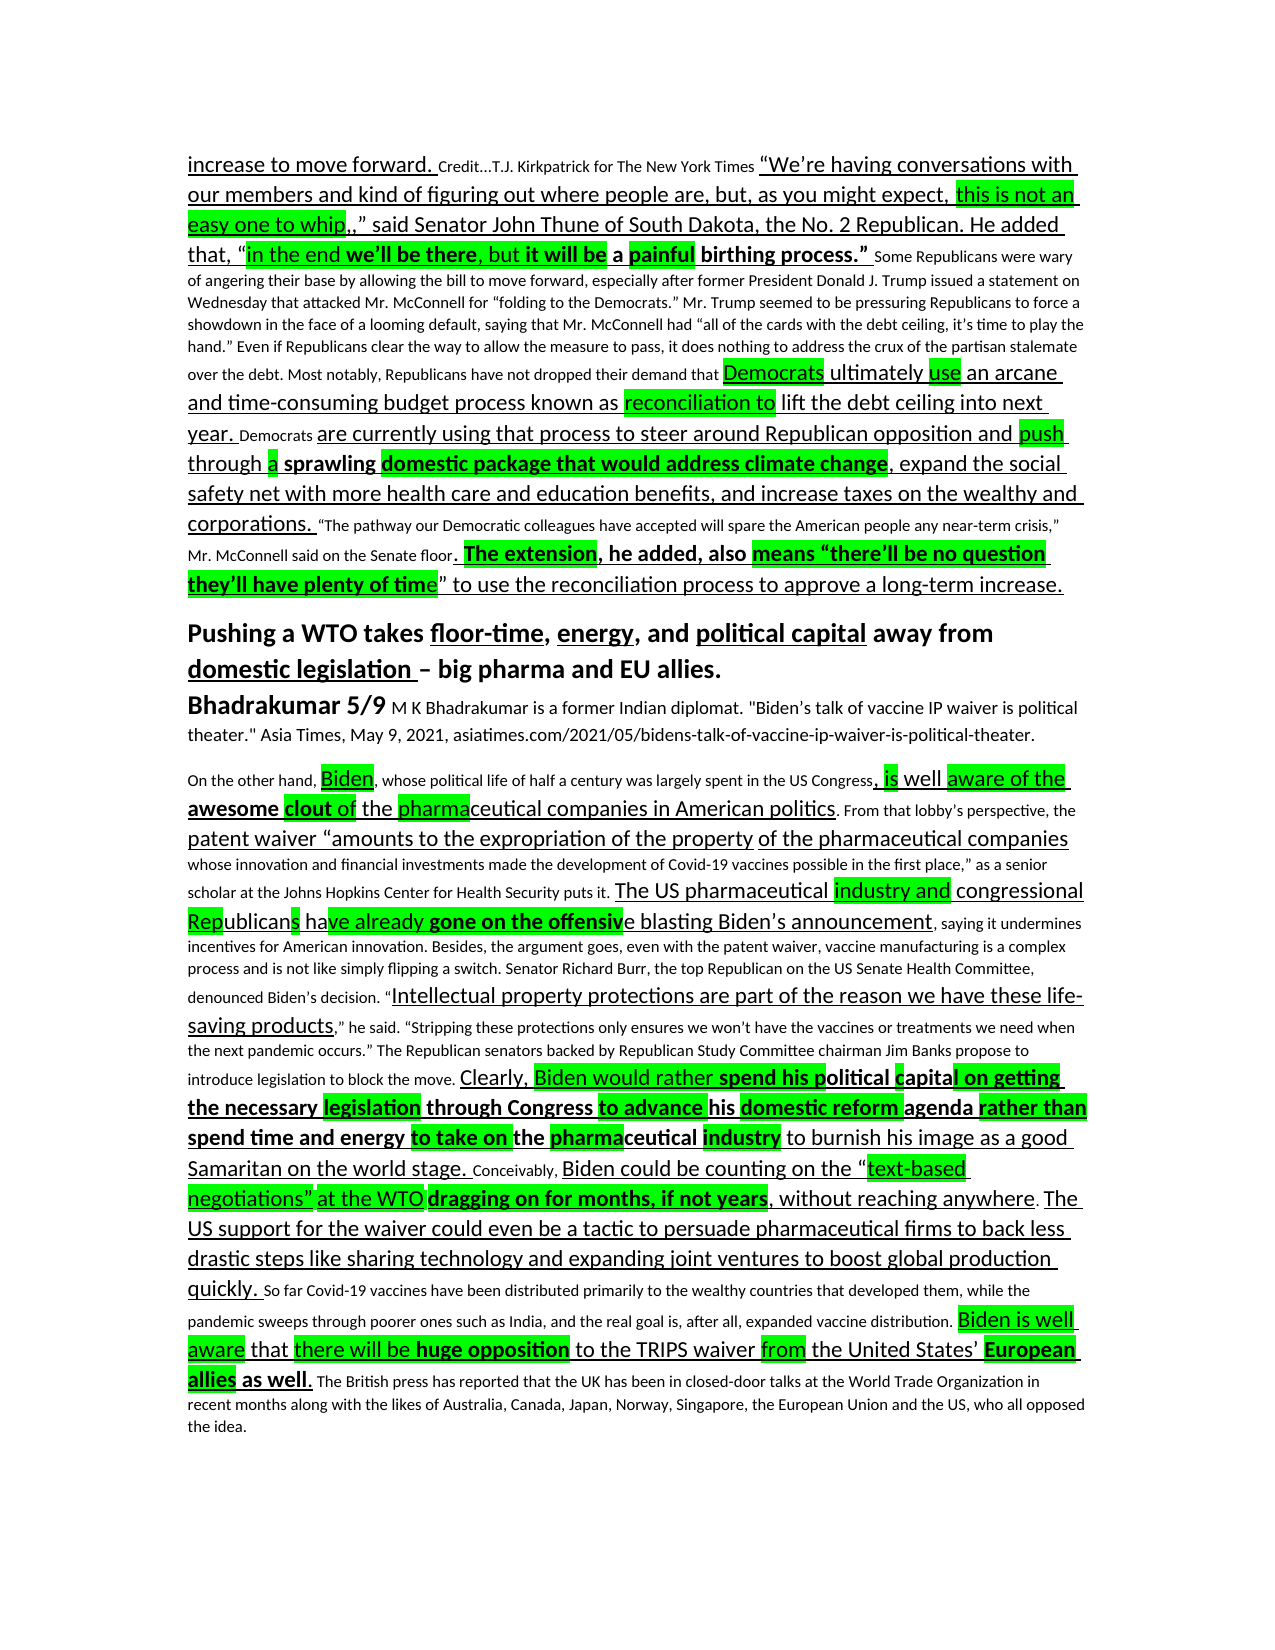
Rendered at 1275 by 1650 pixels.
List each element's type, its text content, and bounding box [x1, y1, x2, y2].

text On the other hand, Biden, whose political life of half a century was largely spent in the US Congress, is well aware of the awesome clout of the pharmaceutical companies in American politics. From that lobby’s perspective, the patent waiver “amounts to the expropriation of the property of the pharmaceutical companies whose innovation and financial investments made the development of Covid-19 vaccines possible in the first place,” as a senior scholar at the Johns Hopkins Center for Health Security puts it. The US pharmaceutical industry and congressional Republicans have already gone on the offensive blasting Biden’s announcement, saying it undermines incentives for American innovation. Besides, the argument goes, even with the patent waiver, vaccine manufacturing is a complex process and is not like simply flipping a switch. Senator Richard Burr, the top Republican on the US Senate Health Committee, denounced Biden’s decision. “Intellectual property protections are part of the reason we have these life-saving products,” he said. “Stripping these protections only ensures we won’t have the vaccines or treatments we need when the next pandemic occurs.” The Republican senators backed by Republican Study Committee chairman Jim Banks propose to introduce legislation to block the move. Clearly, Biden would rather spend his political capital on getting the necessary legislation through Congress to advance his domestic reform agenda rather than spend time and energy to take on the pharmaceutical industry to burnish his image as a good Samaritan on the world stage. Conceivably, Biden could be counting on the “text-based negotiations” at the WTO dragging on for months, if not years, without reaching anywhere. The US support for the waiver could even be a tactic to persuade pharmaceutical firms to back less drastic steps like sharing technology and expanding joint ventures to boost global production quickly. So far Covid-19 vaccines have been distributed primarily to the wealthy countries that developed them, while the pandemic sweeps through poorer ones such as India, and the real goal is, after all, expanded vaccine distribution. Biden is well aware that there will be huge opposition to the TRIPS waiver from the United States’ European allies as well. The British press has reported that the UK has been in closed-door talks at the World Trade Organization in recent months along with the likes of Australia, Canada, Japan, Norway, Singapore, the European Union and the US, who all opposed the idea. [187, 764, 1087, 1117]
text On the other hand, Biden, whose political life of half a century was largely spent in the US Congress, is well aware of the awesome clout of the pharmaceutical companies in American politics. From that lobby’s perspective, the patent waiver “amounts to the expropriation of the property of the pharmaceutical companies whose innovation and financial investments made the development of Covid-19 vaccines possible in the first place,” as a senior scholar at the Johns Hopkins Center for Health Security puts it. The US pharmaceutical industry and congressional Republicans have already gone on the offensive blasting Biden’s announcement, saying it undermines incentives for American innovation. Besides, the argument goes, even with the patent waiver, vaccine manufacturing is a complex process and is not like simply flipping a switch. Senator Richard Burr, the top Republican on the US Senate Health Committee, denounced Biden’s decision. “Intellectual property protections are part of the reason we have these life-saving products,” he said. “Stripping these protections only ensures we won’t have the vaccines or treatments we need when the next pandemic occurs.” The Republican senators backed by Republican Study Committee chairman Jim Banks propose to introduce legislation to block the move. Clearly, Biden would rather spend his political capital on getting the necessary legislation through Congress to advance his domestic reform agenda rather than spend time and energy to take on the pharmaceutical industry to burnish his image as a good Samaritan on the world stage. Conceivably, Biden could be counting on the “text-based negotiations” at the WTO dragging on for months, if not years, without reaching anywhere. The US support for the waiver could even be a tactic to persuade pharmaceutical firms to back less drastic steps like sharing technology and expanding joint ventures to boost global production quickly. So far Covid-19 vaccines have been distributed primarily to the wealthy countries that developed them, while the pandemic sweeps through poorer ones such as India, and the real goal is, after all, expanded vaccine distribution. Biden is well aware that there will be huge opposition to the TRIPS waiver from the United States’ European allies as well. The British press has reported that the UK has been in closed-door talks at the World Trade Organization in recent months along with the likes of Australia, Canada, Japan, Norway, Singapore, the European Union and the US, who all opposed the idea. [187, 1118, 1087, 1437]
subtitle Pushing a WTO takes floor-time, energy, and political capital away from domestic legislation – big pharma and EU allies. [187, 617, 1087, 685]
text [187, 150, 1087, 598]
text Bhadrakumar 5/9 M K Bhadrakumar is a former Indian diplomat. "Biden’s talk of vaccine IP waiver is political theater." Asia Times, May 9, 2021, asiatimes.com/2021/05/bidens-talk-of-vaccine-ip-waiver-is-political-theater. [187, 688, 1087, 746]
